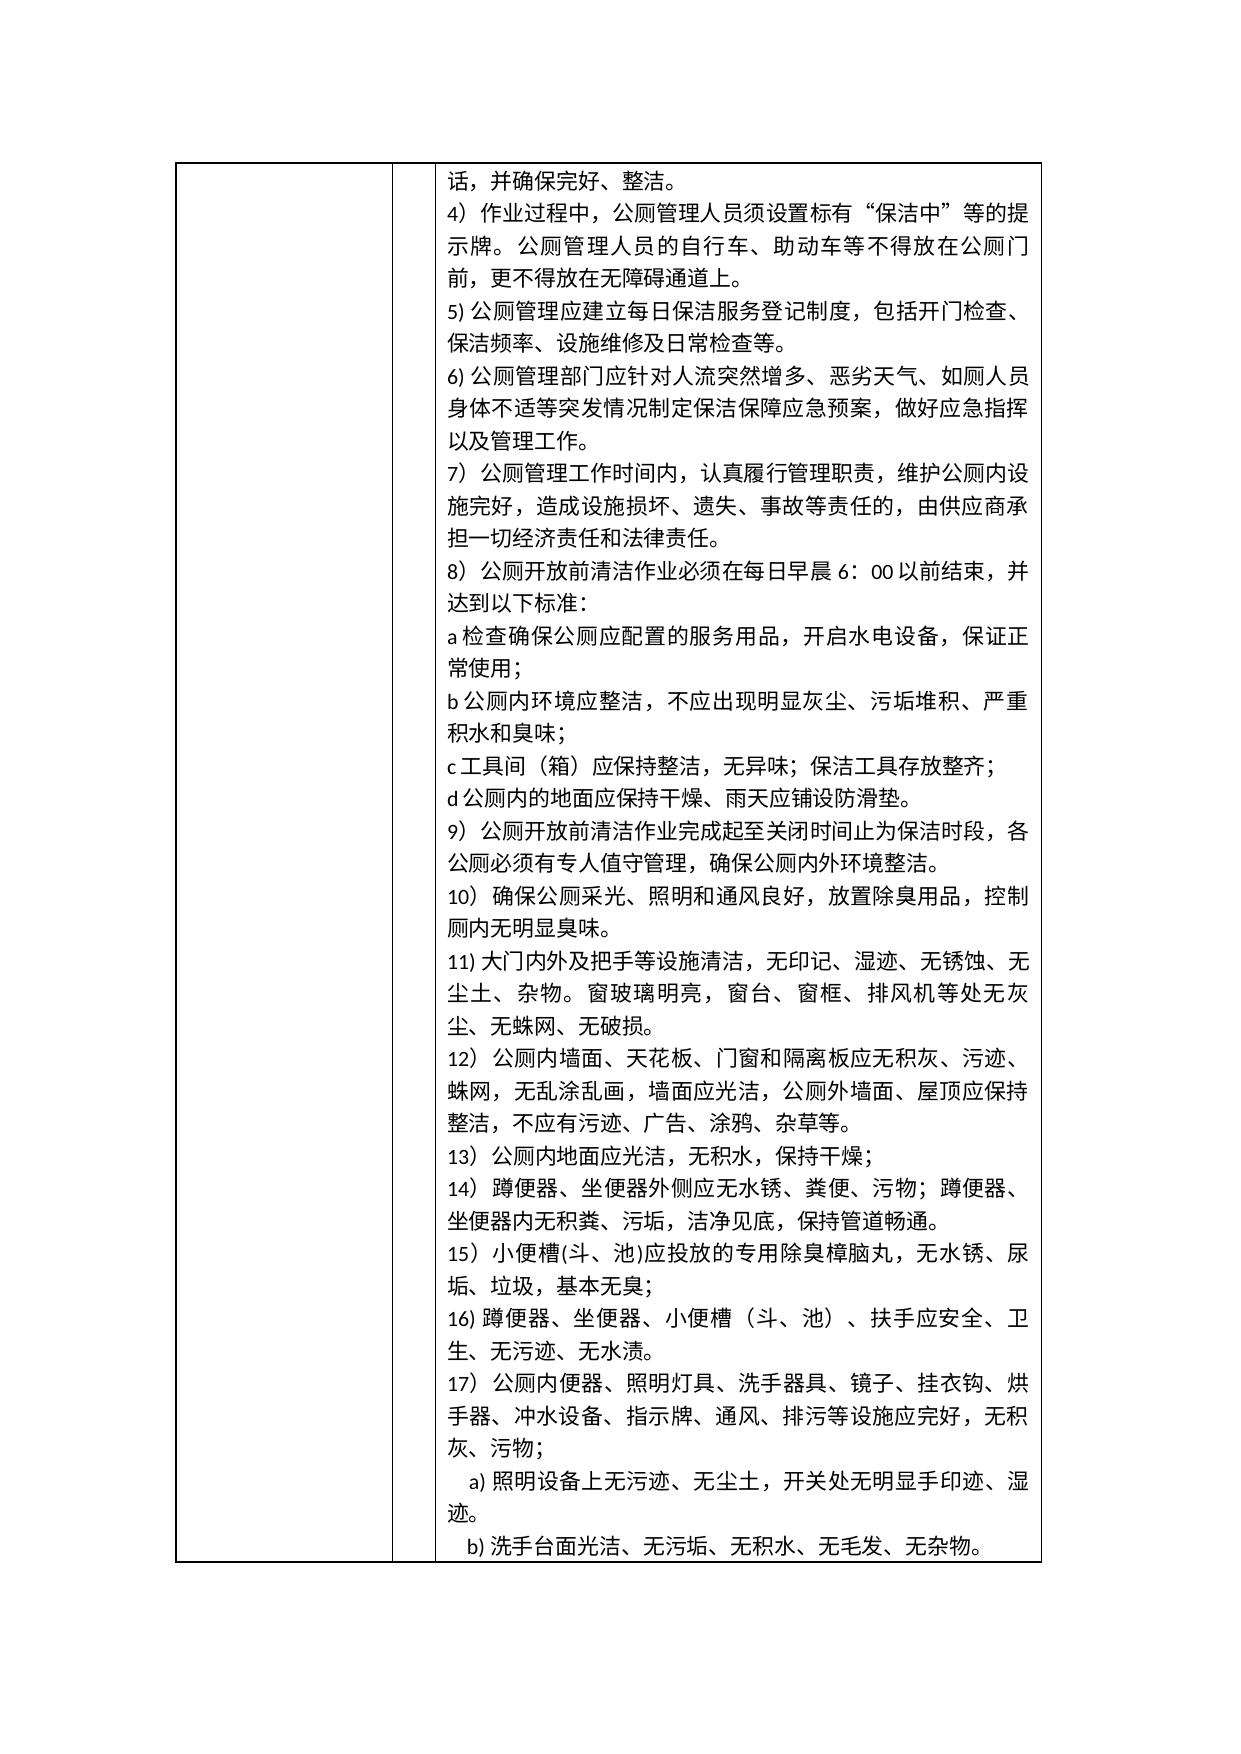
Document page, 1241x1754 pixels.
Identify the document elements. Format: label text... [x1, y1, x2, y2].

table_cell 6 [393, 164, 435, 1561]
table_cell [436, 164, 1041, 1561]
table_cell [177, 164, 392, 1561]
